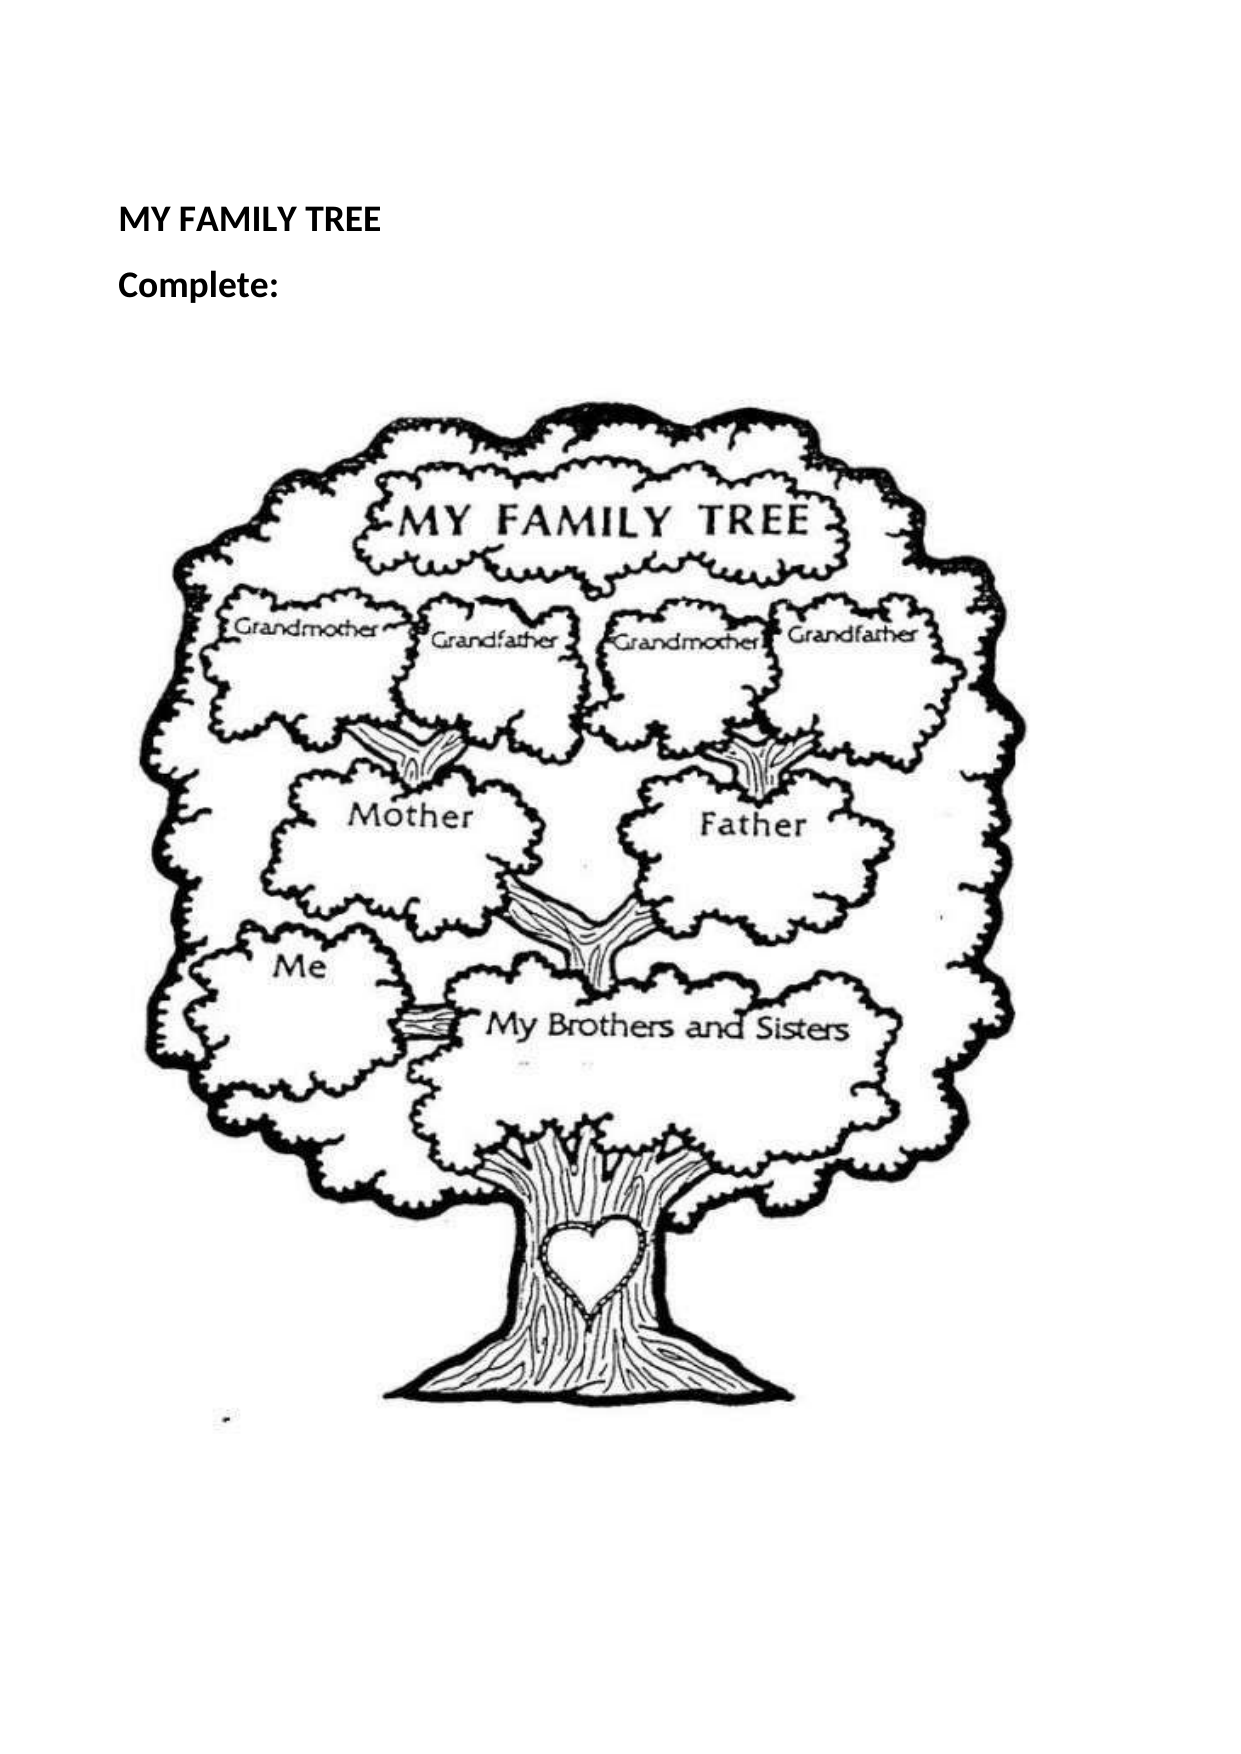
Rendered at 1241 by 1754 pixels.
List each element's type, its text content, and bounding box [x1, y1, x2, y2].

text MY FAMILY TREE [118, 194, 1122, 240]
picture [118, 373, 1053, 1437]
text Complete: [118, 261, 1122, 306]
